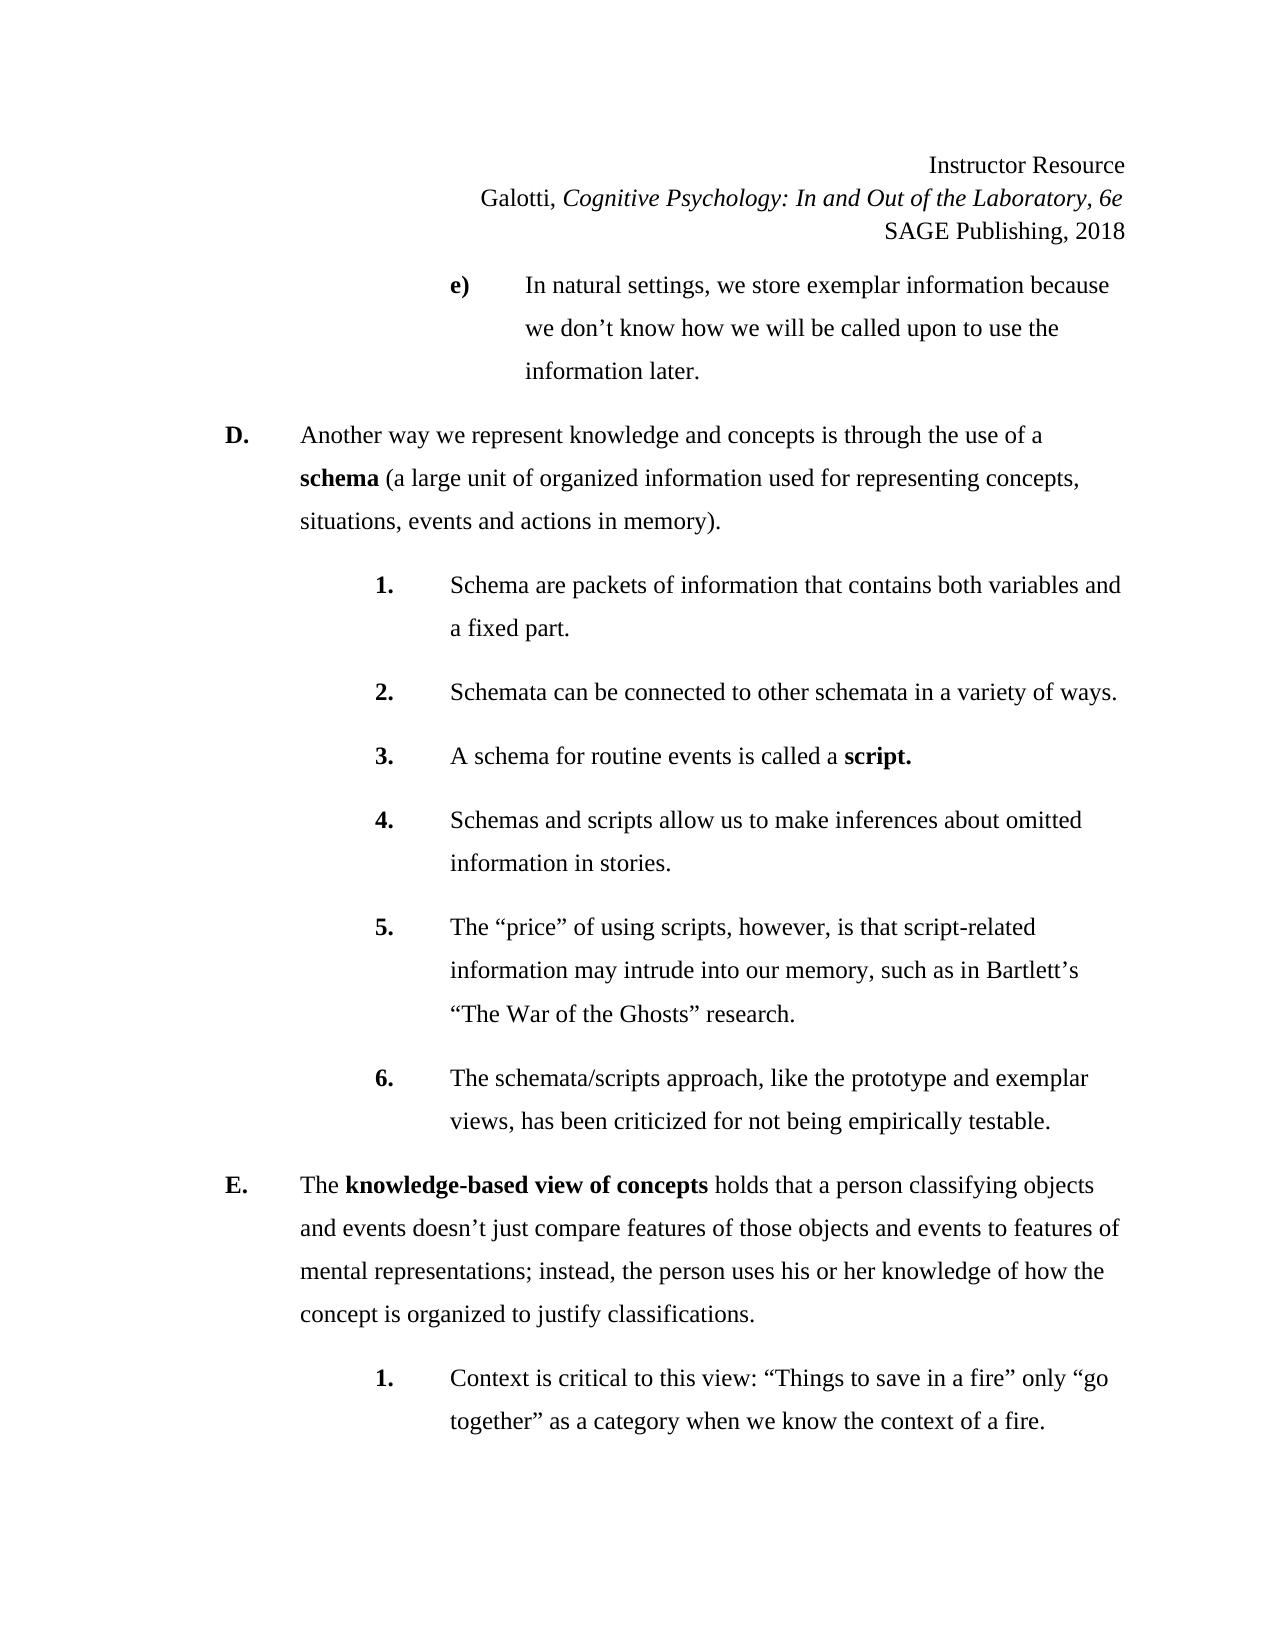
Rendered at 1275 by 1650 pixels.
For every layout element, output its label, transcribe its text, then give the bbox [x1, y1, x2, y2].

list 5. The “price” of using scripts, however, is that script-related information may intrude into our memory, such as in Bartlett’s “The War of the Ghosts” research. [375, 912, 1125, 1027]
list 2. Schemata can be connected to other schemata in a variety of ways. [375, 677, 1125, 706]
list D. Another way we represent knowledge and concepts is through the use of a schema (a large unit of organized information used for representing concepts, situations, events and actions in memory). [225, 420, 1125, 535]
list 3. A schema for routine events is called a script. [375, 741, 1125, 770]
list 1. Context is critical to this view: “Things to save in a fire” only “go together” as a category when we know the context of a fire. [375, 1363, 1125, 1435]
list 1. Schema are packets of information that contains both variables and a fixed part. [375, 570, 1125, 642]
list 4. Schemas and scripts allow us to make inferences about omitted information in stories. [375, 805, 1125, 877]
list e) In natural settings, we store exemplar information because we don’t know how we will be called upon to use the information later. [450, 270, 1125, 385]
list 6. The schemata/scripts approach, like the prototype and exemplar views, has been criticized for not being empirically testable. [375, 1063, 1125, 1134]
list E. The knowledge-based view of concepts holds that a person classifying objects and events doesn’t just compare features of those objects and events to features of mental representations; instead, the person uses his or her knowledge of how the concept is organized to justify classifications. [225, 1170, 1125, 1328]
